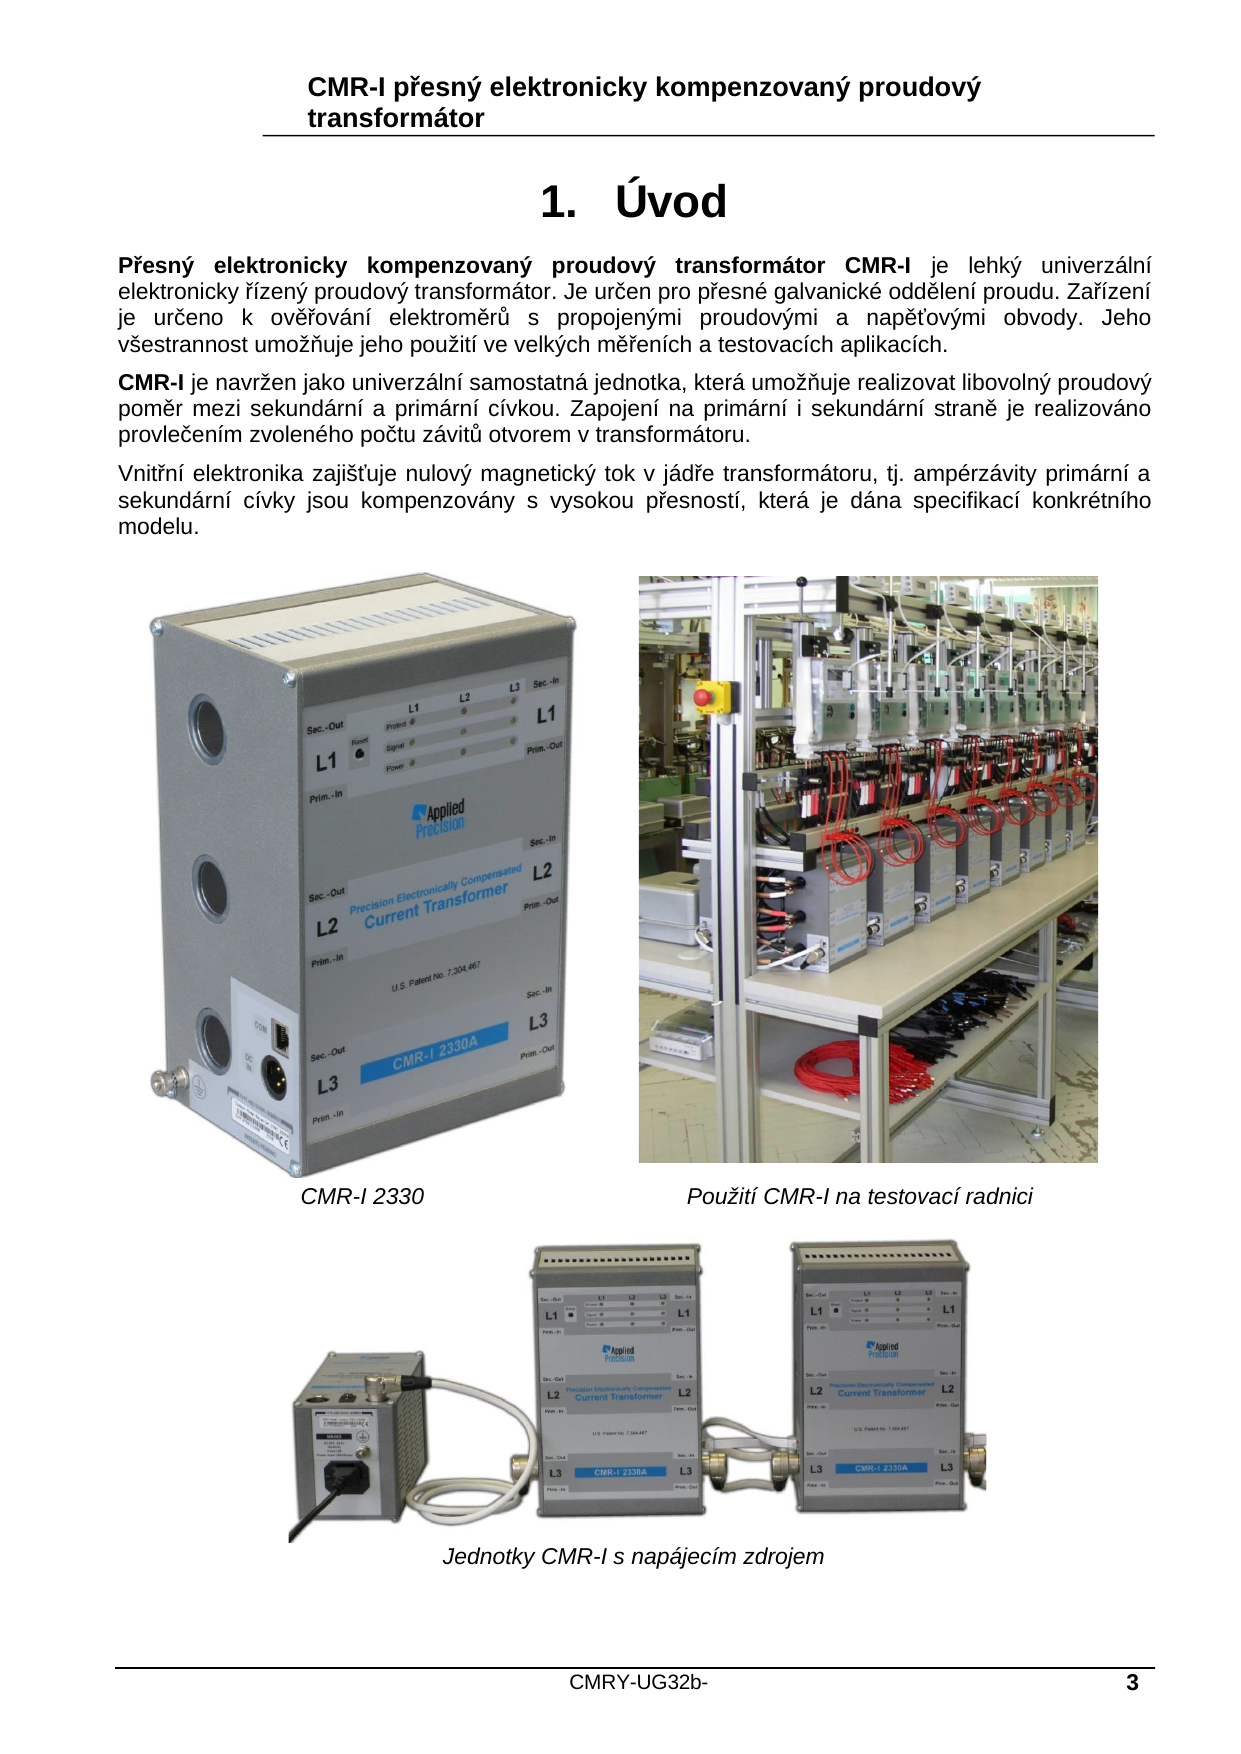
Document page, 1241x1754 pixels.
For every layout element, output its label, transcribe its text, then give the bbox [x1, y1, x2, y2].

text CMR-I je navržen jako univerzální samostatná jednotka, která umožňuje realizovat libovolný proudový poměr mezi sekundární a primární cívkou. Zapojení na primární i sekundární straně je realizováno provlečením zvoleného počtu závitů otvorem v transformátoru. [118, 368, 1152, 448]
picture [148, 572, 579, 1178]
text Vnitřní elektronika zajišťuje nulový magnetický tok v jádře transformátoru, tj. ampérzávity primární a sekundární cívky jsou kompenzovány s vysokou přesností, která je dána specifikací konkrétního modelu. [118, 460, 1152, 539]
table_header CMR-I 2330 [295, 1185, 555, 1211]
text Přesný elektronicky kompenzovaný proudový transformátor CMR-I je lehký univerzální elektronicky řízený proudový transformátor. Je určen pro přesné galvanické oddělení proudu. Zařízení je určeno k ověřování elektroměrů s propojenými proudovými a napěťovými obvody. Jeho všestrannost umožňuje jeho použití ve velkých měřeních a testovacích aplikacích. [118, 252, 1152, 357]
picture [638, 576, 1099, 1163]
subtitle Úvod [540, 174, 1194, 227]
table_header Použití CMR-I na testovací radnici [555, 1185, 1061, 1211]
picture [288, 1237, 987, 1543]
